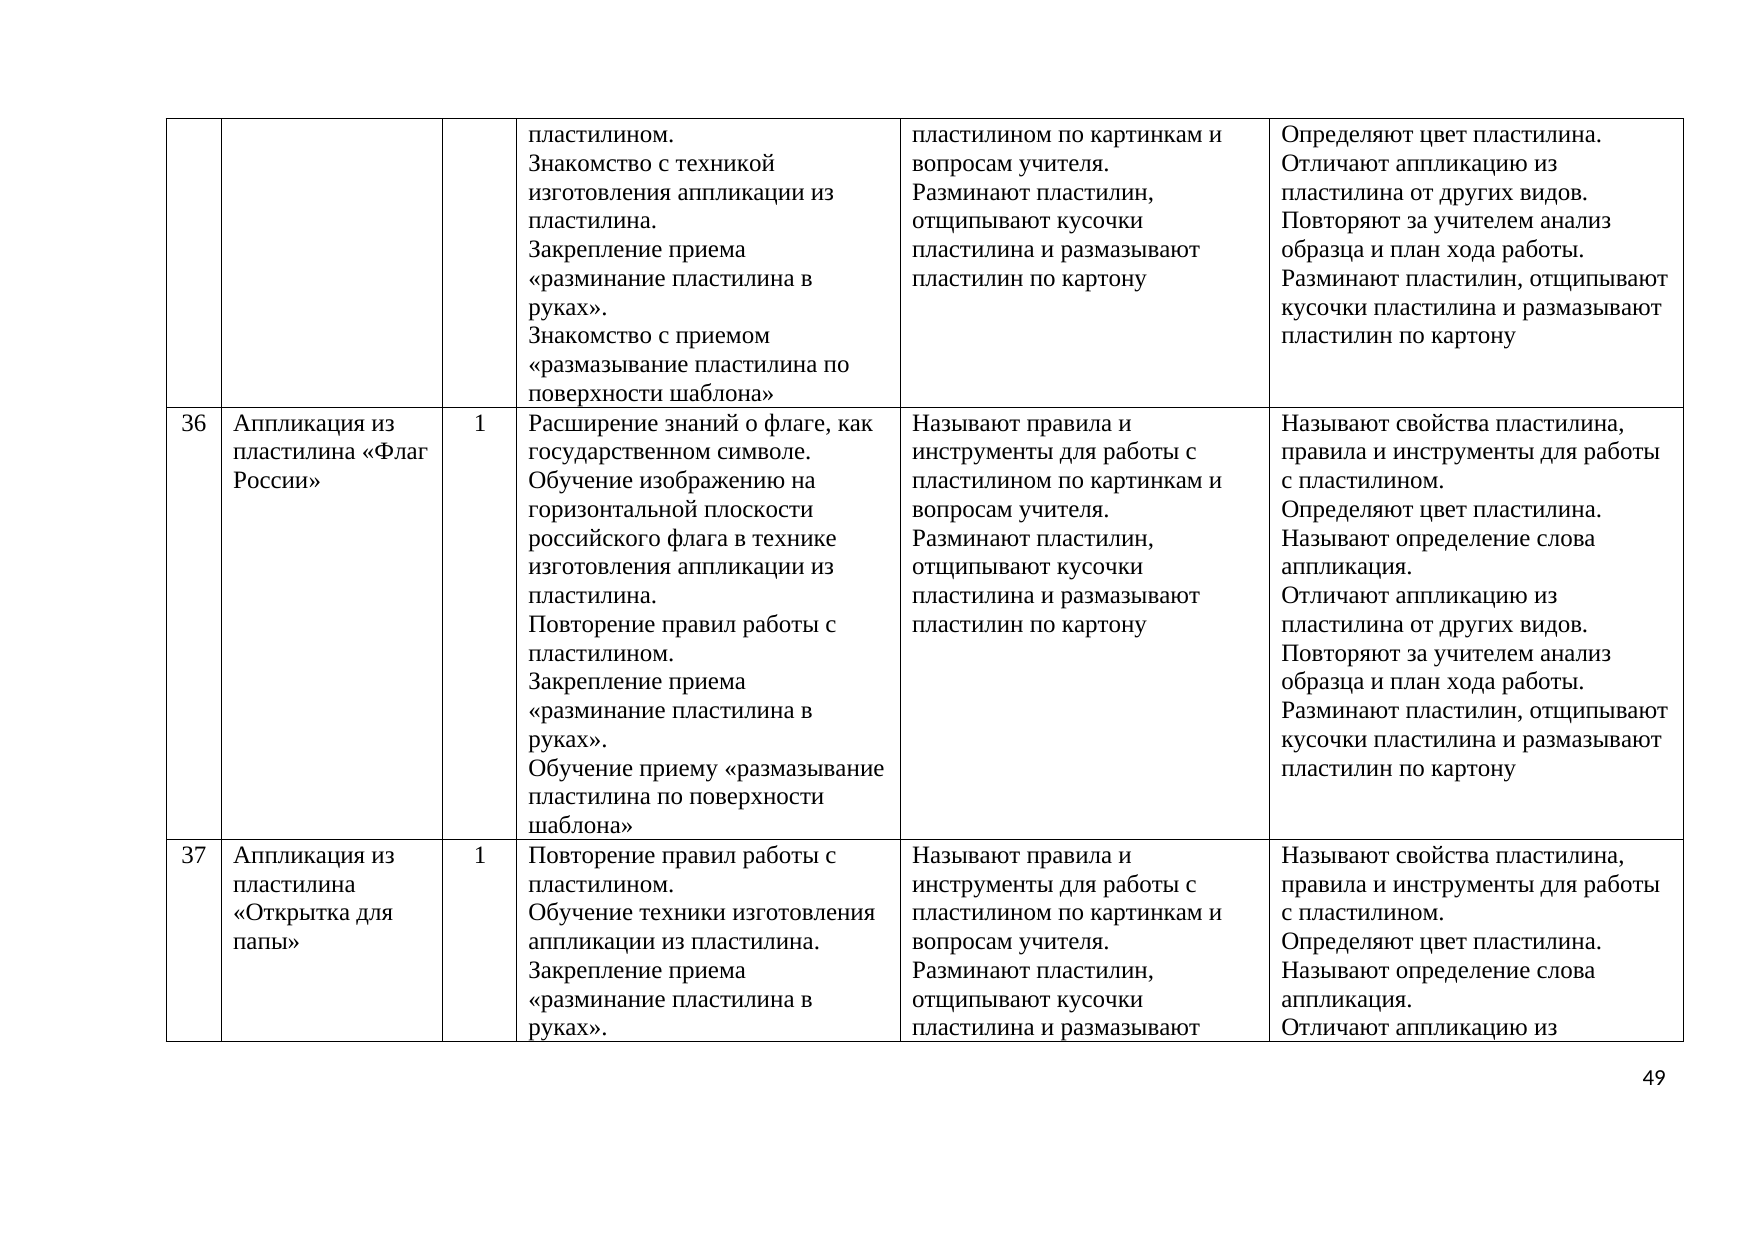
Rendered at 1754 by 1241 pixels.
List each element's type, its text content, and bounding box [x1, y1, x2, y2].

table_cell 37 [167, 840, 221, 1041]
table_cell Аппликация из пластилина «Флаг России» [222, 408, 442, 839]
table_cell 1 [443, 119, 516, 407]
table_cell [1270, 840, 1683, 1041]
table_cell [517, 119, 900, 407]
table_cell 36 [167, 408, 221, 839]
table_cell 1 [443, 408, 516, 839]
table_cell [1270, 119, 1683, 407]
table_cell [222, 119, 442, 407]
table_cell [222, 840, 442, 1041]
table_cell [517, 840, 900, 1041]
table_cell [901, 840, 1269, 1041]
table_cell Расширение знаний о флаге, как государственном символе. Обучение изображению на горизонтальной плоскости российского флага в технике изготовления аппликации из пластилина. Повторение правил работы с пластилином. Закрепление приема «разминание пластилина в руках». Обучение приему «размазывание пластилина по поверхности шаблона» [517, 408, 900, 839]
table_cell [901, 119, 1269, 407]
table_cell 35 [167, 119, 221, 407]
table_cell 1 [443, 840, 516, 1041]
